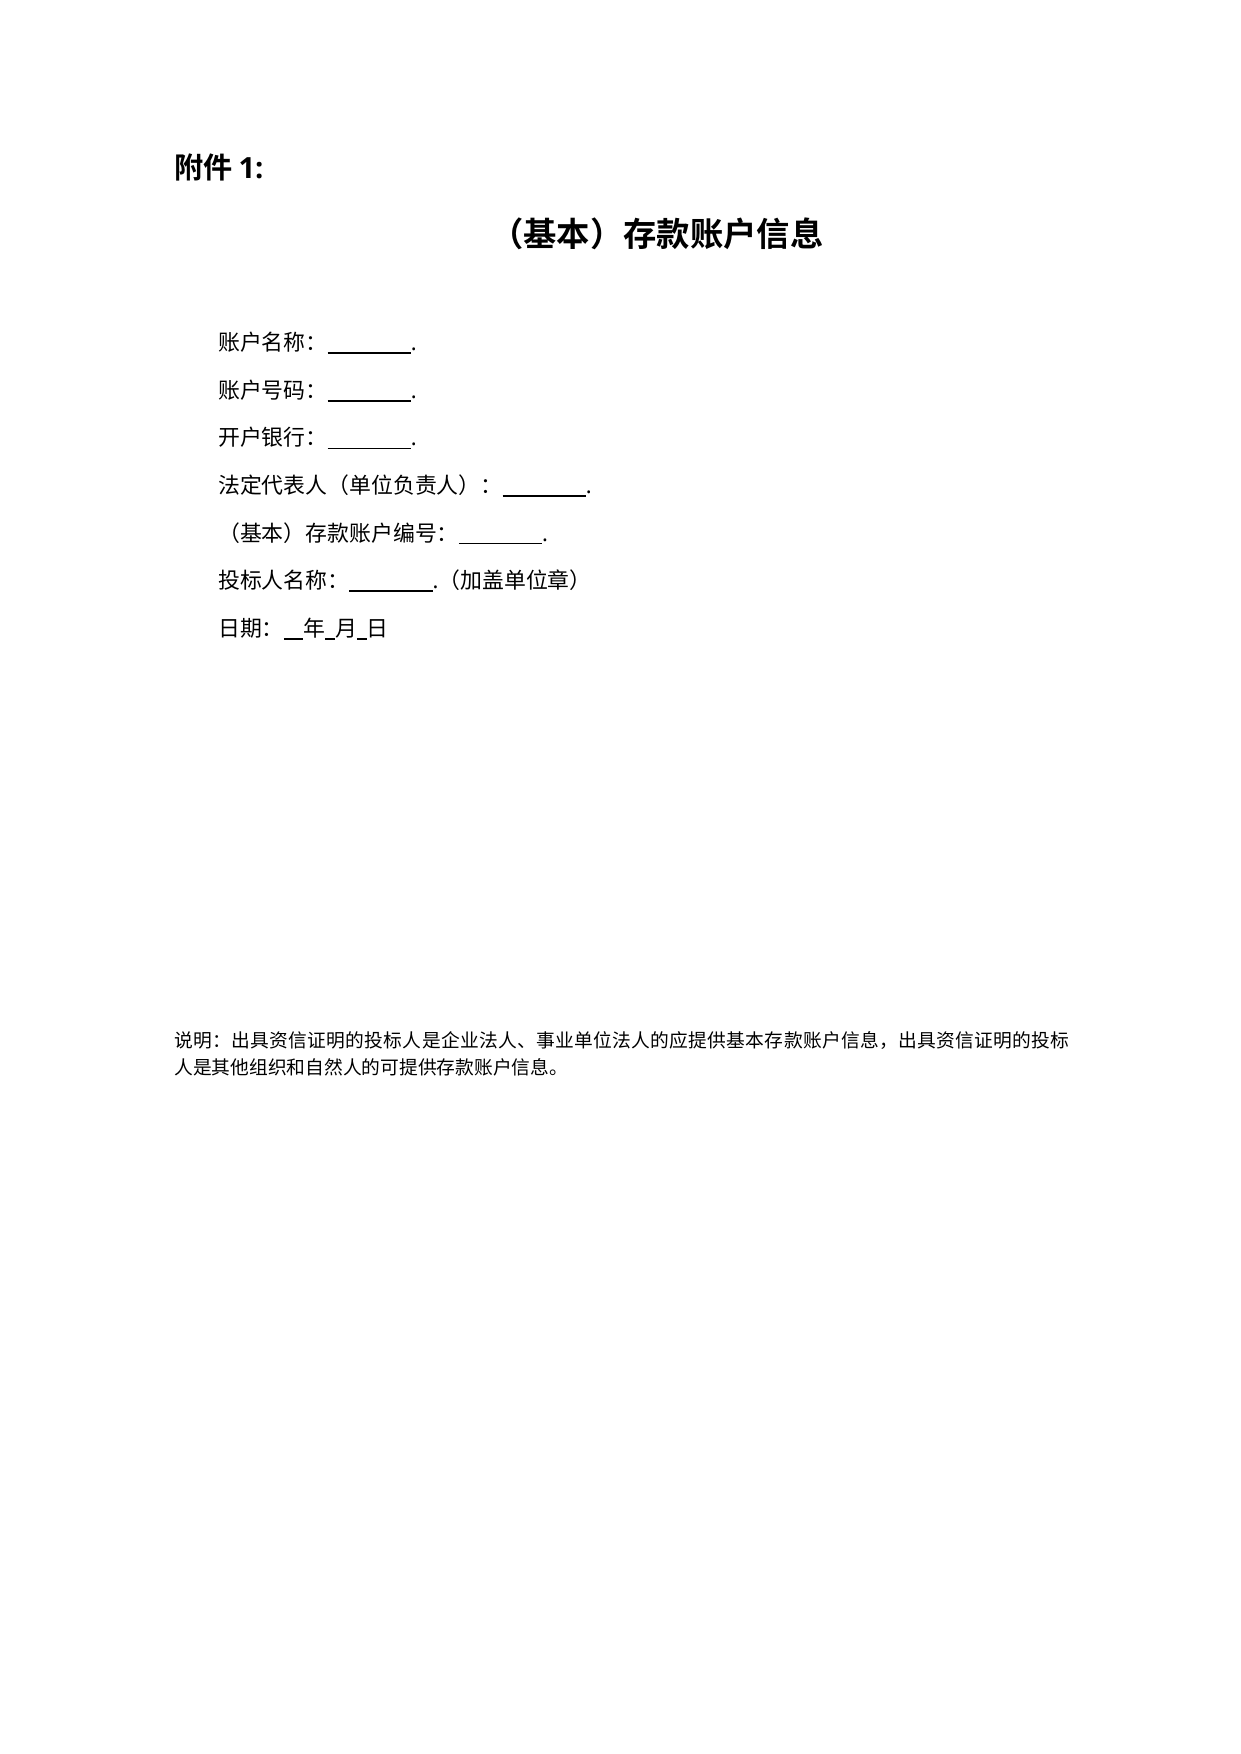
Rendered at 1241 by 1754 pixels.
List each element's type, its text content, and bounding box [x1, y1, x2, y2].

text （基本）存款账户信息 [174, 208, 1072, 256]
text （基本）存款账户编号： . [174, 516, 1072, 547]
text 账户号码： . [174, 373, 1072, 404]
text 开户银行： . [174, 420, 1072, 452]
text 法定代表人（单位负责人）： . [174, 468, 1072, 500]
text 账户名称： . [174, 325, 1072, 357]
text 日期： 年 月 日 [174, 611, 1072, 642]
text 说明：出具资信证明的投标人是企业法人、事业单位法人的应提供基本存款账户信息，出具资信证明的投标人是其他组织和自然人的可提供存款账户信息。 [174, 1026, 1072, 1080]
text 附件1: [174, 145, 1072, 187]
text 投标人名称： .（加盖单位章） [174, 563, 1072, 595]
